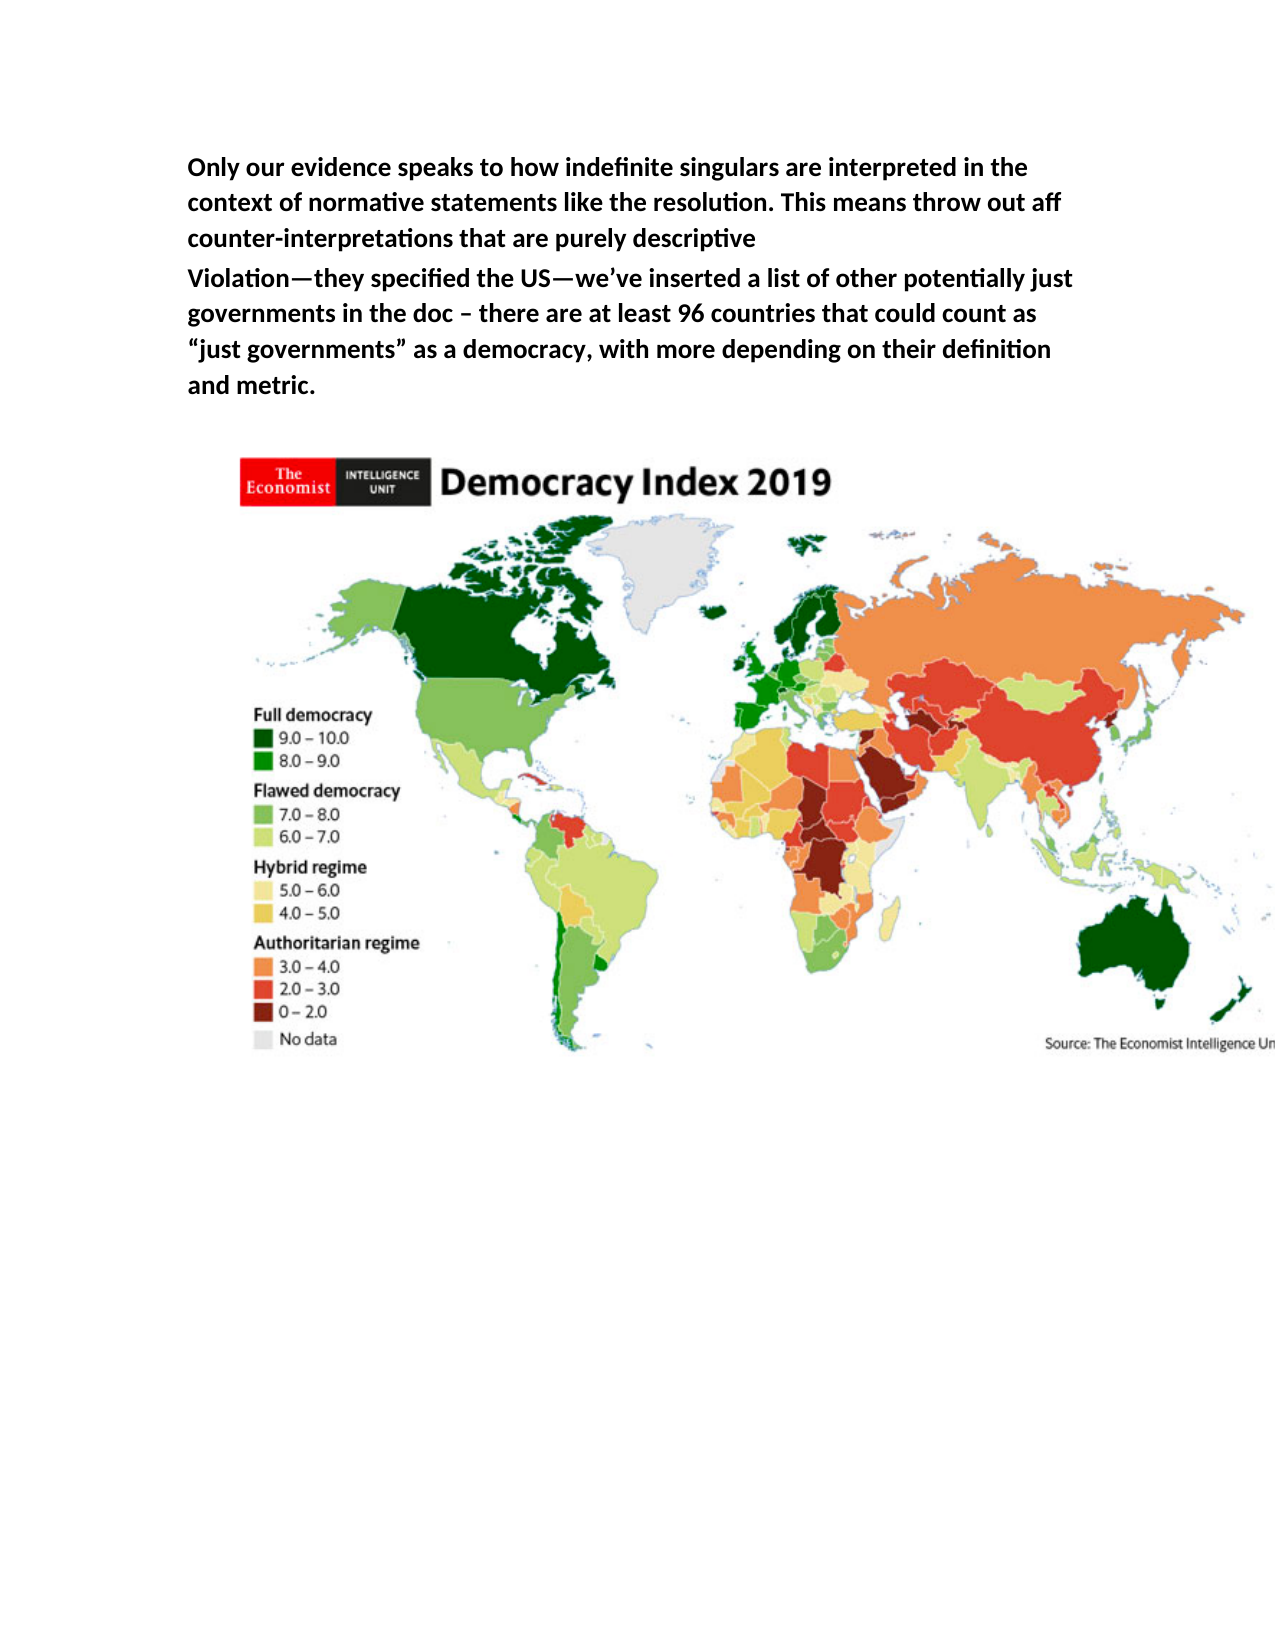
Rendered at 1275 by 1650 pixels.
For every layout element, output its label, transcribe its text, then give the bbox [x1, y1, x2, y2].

subtitle Only our evidence speaks to how indefinite singulars are interpreted in the context of normative statements like the resolution. This means throw out aff counter-interpretations that are purely descriptive [187, 150, 1087, 254]
picture [187, 403, 1275, 1094]
subtitle Violation—they specified the US—we’ve inserted a list of other potentially just governments in the doc – there are at least 96 countries that could count as “just governments” as a democracy, with more depending on their definition and metric. [187, 261, 1087, 401]
